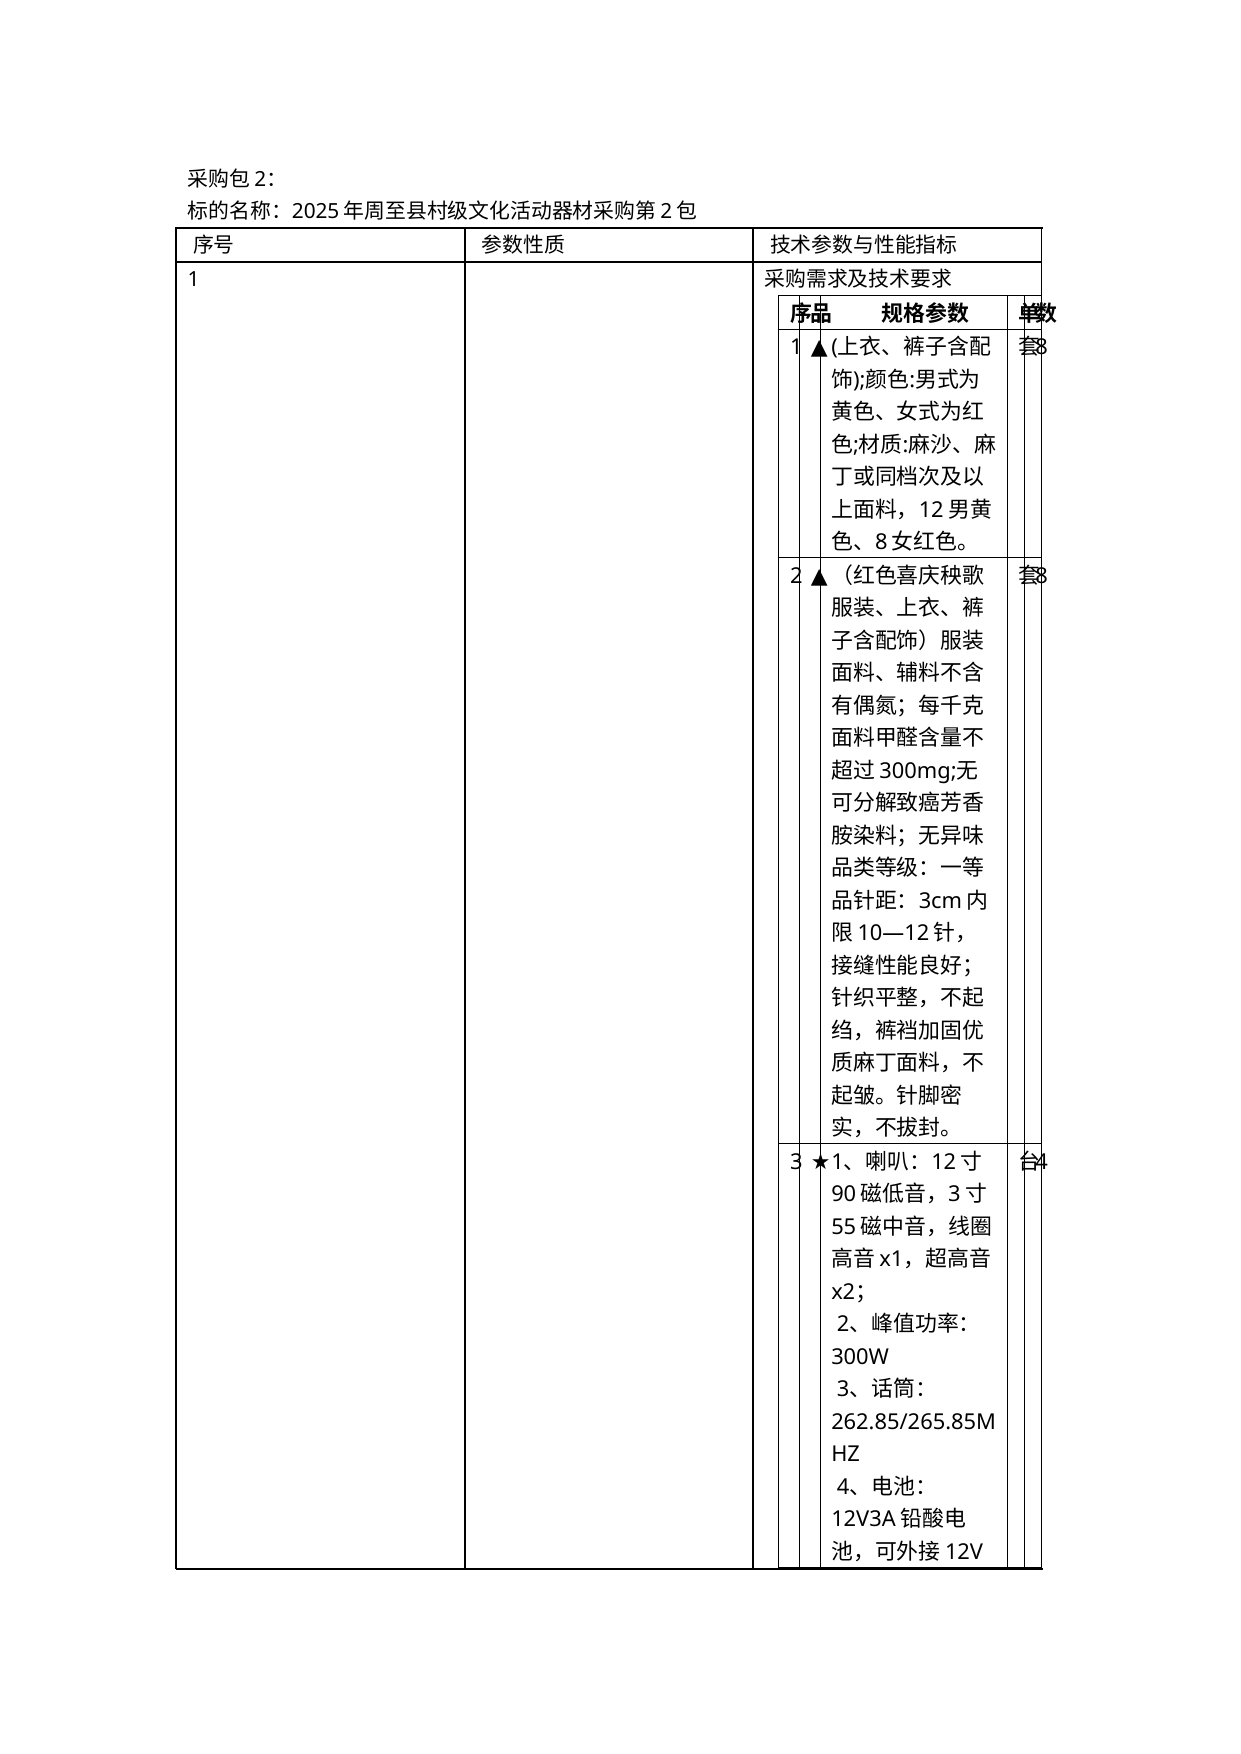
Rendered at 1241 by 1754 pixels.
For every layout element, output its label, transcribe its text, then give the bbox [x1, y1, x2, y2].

text 采购包2： [187, 162, 1053, 194]
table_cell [754, 263, 1041, 1568]
table_header 参数性质 [466, 229, 752, 261]
table_cell [466, 263, 752, 1568]
text 标的名称：2025年周至县村级文化活动器材采购第2包 [187, 194, 1053, 227]
table_header 技术参数与性能指标 [754, 229, 1041, 261]
table_header 序号 [177, 229, 464, 261]
table_cell 1 [177, 263, 464, 1568]
